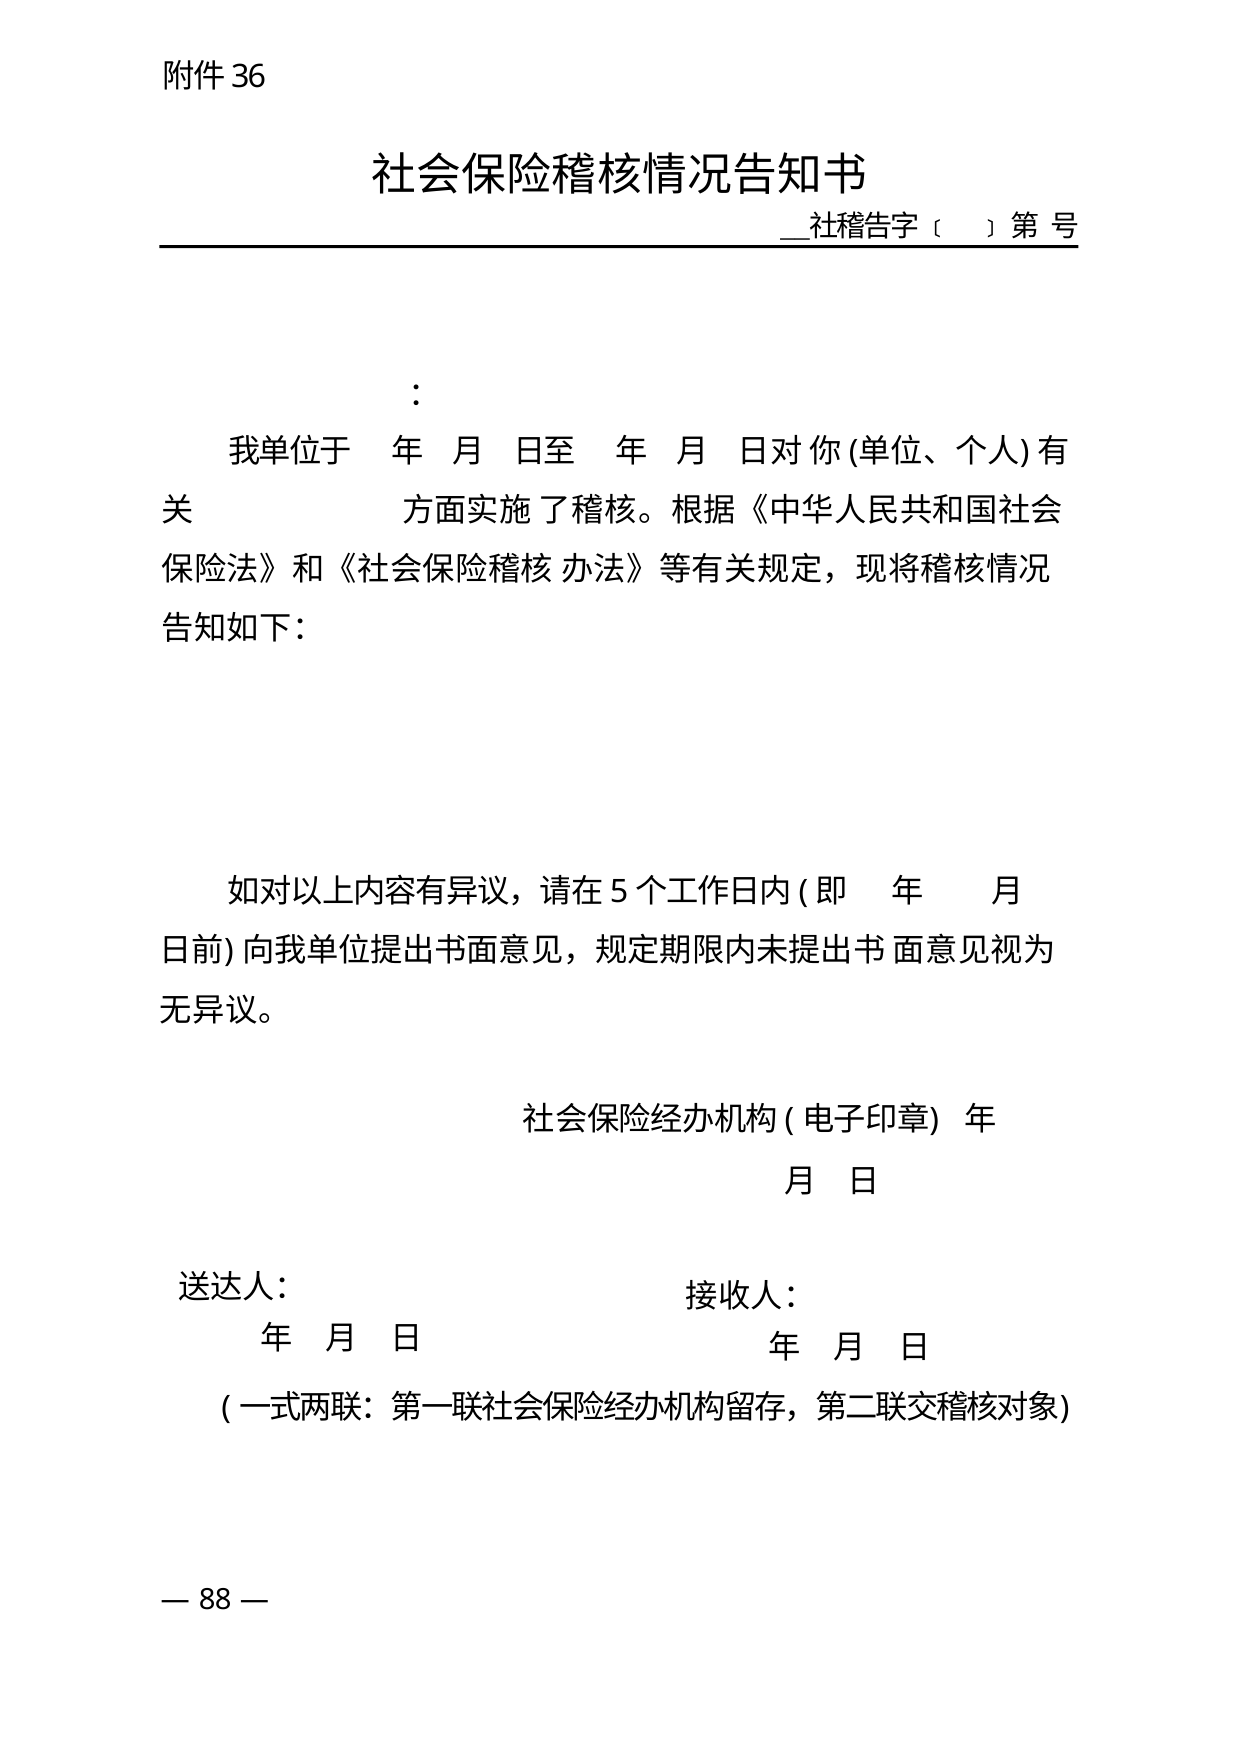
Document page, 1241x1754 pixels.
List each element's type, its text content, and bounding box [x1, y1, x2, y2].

text 年 月 日 [768, 1329, 1096, 1365]
text __社稽告字 ﹝ ﹞ 第 号 [159, 207, 1082, 244]
text 送达人： [178, 1264, 675, 1308]
text ： [159, 368, 1096, 414]
text 社会保险稽核情况告知书 [371, 150, 1096, 201]
text 年 月 日 [260, 1320, 675, 1357]
text 附件 36 [163, 52, 1096, 97]
text ( 一式两联：第一联社会保险经办机构留存，第二联交稽核对象) [221, 1389, 1096, 1426]
text 接收人： [686, 1273, 1096, 1316]
text 社会保险经办机构 ( 电子印章) 年 月 日 [522, 1093, 1013, 1202]
text 如对以上内容有异议，请在 5 个工作日内 ( 即 年 月 日前) 向我单位提出书面意见，规定期限内未提出书 面意见视为无异议。 [159, 864, 1079, 1031]
text 我单位于 年 月 日至 年 月 日对 你 (单位、个人) 有关 方面实施 了稽核。根据《中华人民共和国社会保险法》和《社会保险稽核 办法》等有关规定，现将稽核情况告知如下： [161, 425, 1079, 648]
